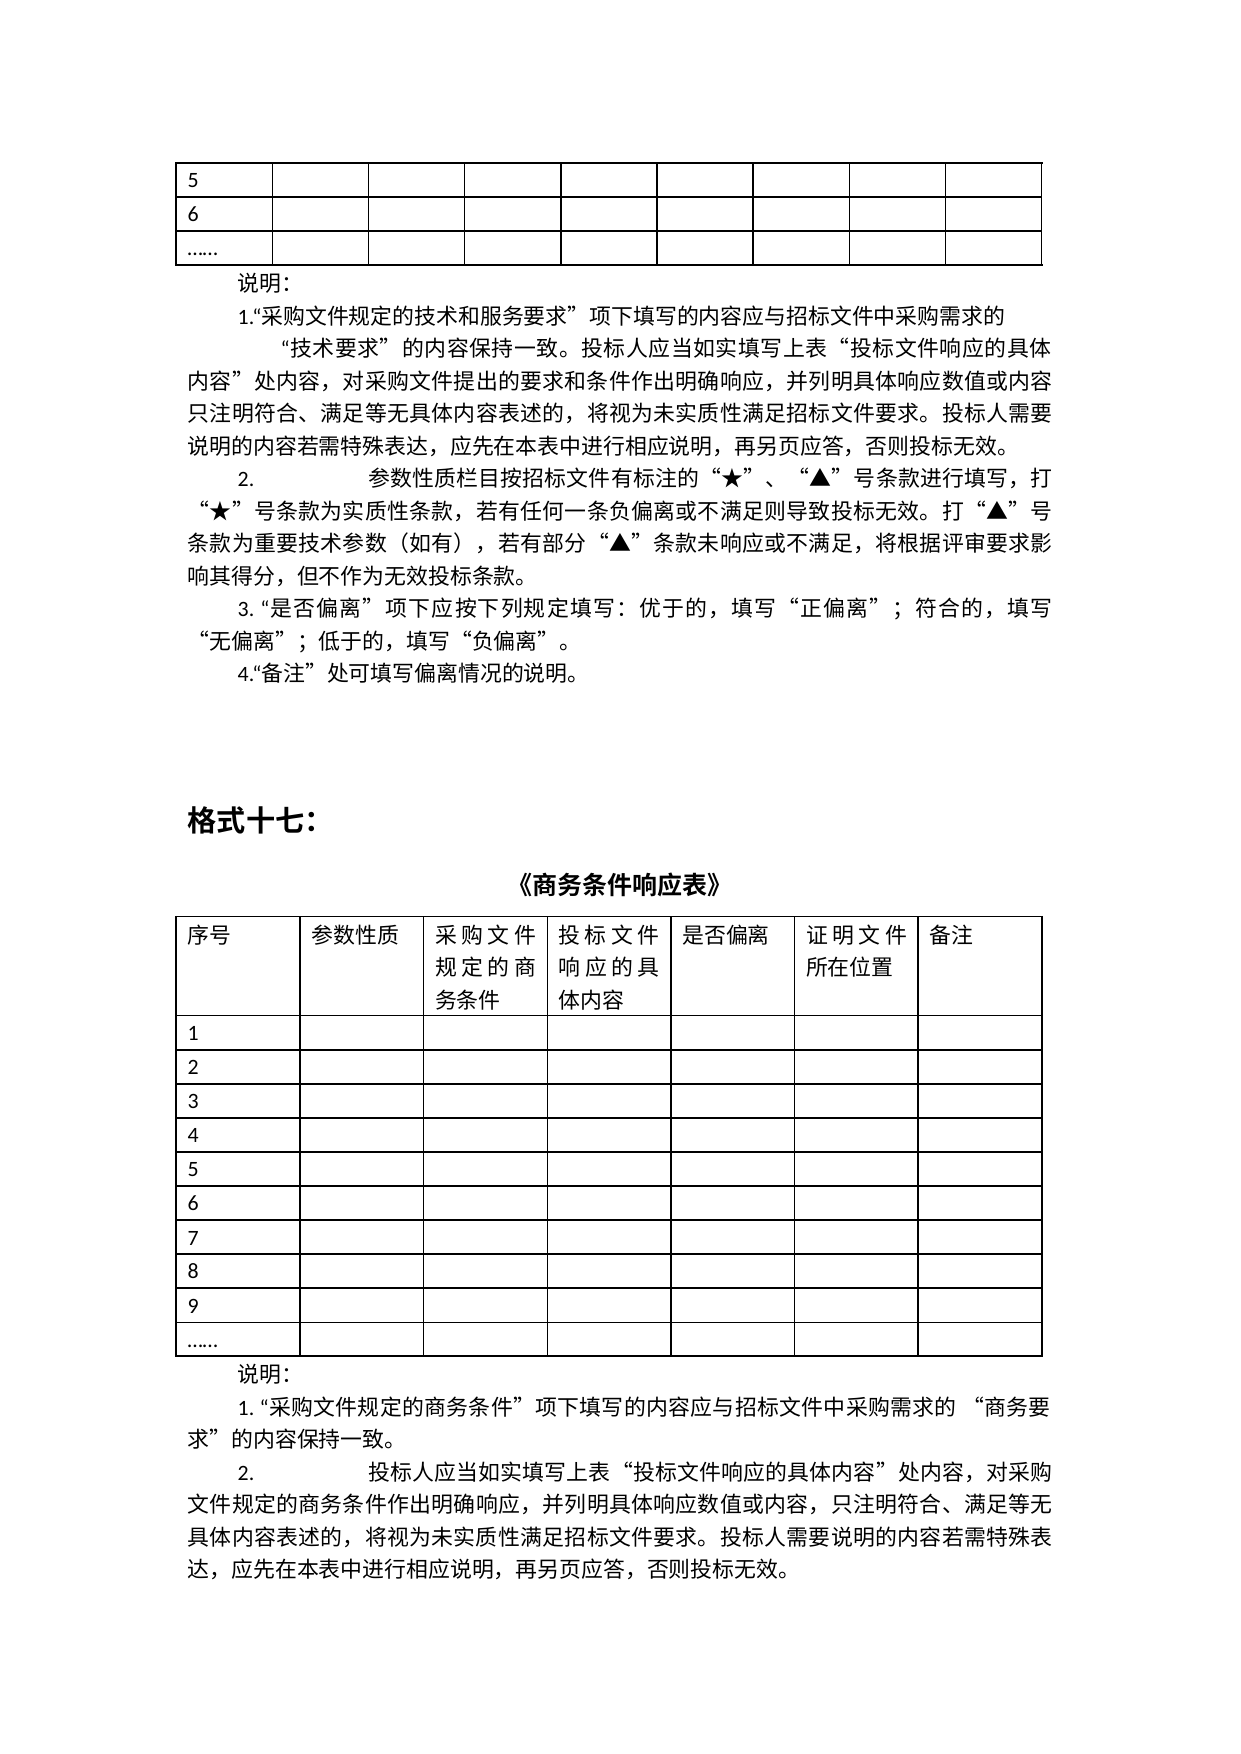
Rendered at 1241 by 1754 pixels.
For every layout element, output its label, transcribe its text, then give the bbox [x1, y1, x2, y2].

table_cell [301, 1255, 423, 1287]
table_cell [301, 1016, 423, 1049]
table_cell [795, 1085, 917, 1117]
table_cell [754, 232, 849, 264]
text 3. “是否偏离”项下应按下列规定填写：优于的，填写“正偏离”；符合的，填写“无偏离”；低于的，填写“负偏离”。 [187, 591, 1053, 656]
text 2. 参数性质栏目按招标文件有标注的“★”、“▲”号条款进行填写，打“★”号条款为实质性条款，若有任何一条负偏离或不满足则导致投标无效。打“▲”号条款为重要技术参数（如有），若有部分“▲”条款未响应或不满足，将根据评审要求影响其得分，但不作为无效投标条款。 [187, 461, 1053, 591]
table_cell [548, 1153, 670, 1185]
table_cell [795, 1119, 917, 1151]
text 1. “采购文件规定的商务条件”项下填写的内容应与招标文件中采购需求的 “商务要求”的内容保持一致。 [187, 1389, 1053, 1454]
table_cell [301, 1153, 423, 1185]
table_cell [795, 1153, 917, 1185]
table_header 证明文件所在位置 [795, 917, 917, 1015]
table_cell [795, 1221, 917, 1253]
table_header 序号 [177, 917, 299, 1015]
table_header 是否偏离 [672, 917, 794, 1015]
table_cell [273, 198, 368, 230]
table_cell [919, 1119, 1041, 1151]
text 《商务条件响应表》 [187, 851, 1053, 916]
table_cell [754, 198, 849, 230]
table_cell [465, 198, 560, 230]
table_cell [850, 164, 945, 196]
table_cell [672, 1016, 794, 1049]
table_cell [658, 164, 752, 196]
table_cell 6 [177, 1187, 299, 1219]
table_cell [672, 1221, 794, 1253]
table_cell [919, 1153, 1041, 1185]
table_cell [919, 1221, 1041, 1253]
table_cell [301, 1289, 423, 1321]
table_cell [919, 1051, 1041, 1083]
table_cell …… [177, 232, 272, 264]
table_cell [672, 1255, 794, 1287]
table_cell [301, 1051, 423, 1083]
table_cell [424, 1255, 547, 1287]
table_cell [919, 1016, 1041, 1049]
table_cell 6 [177, 198, 272, 230]
table_cell [424, 1221, 547, 1253]
table_cell 1 [177, 1016, 299, 1049]
table_header 采购文件规定的商务条件 [424, 917, 547, 1015]
table_cell 3 [177, 1085, 299, 1117]
table_cell [273, 164, 368, 196]
table_cell [562, 164, 656, 196]
table_cell [301, 1119, 423, 1151]
table_cell [424, 1085, 547, 1117]
table_cell 4 [177, 1119, 299, 1151]
table_cell [424, 1323, 547, 1355]
table_cell [301, 1085, 423, 1117]
table_cell [850, 198, 945, 230]
table_cell [919, 1085, 1041, 1117]
table_header 备注 [919, 917, 1041, 1015]
table_cell [658, 198, 752, 230]
table_cell [754, 164, 849, 196]
table_cell [273, 232, 368, 264]
table_cell [548, 1289, 670, 1321]
table_cell 9 [177, 1289, 299, 1321]
table_cell [795, 1051, 917, 1083]
table_cell [919, 1323, 1041, 1355]
table_cell [672, 1289, 794, 1321]
table_cell [795, 1016, 917, 1049]
table_cell [465, 164, 560, 196]
table_cell [946, 232, 1041, 264]
table_cell [424, 1051, 547, 1083]
table_cell [301, 1323, 423, 1355]
table_cell [424, 1153, 547, 1185]
table_cell [301, 1187, 423, 1219]
table_cell [548, 1323, 670, 1355]
table_cell [548, 1085, 670, 1117]
table_cell [795, 1323, 917, 1355]
table_cell [672, 1119, 794, 1151]
table_cell [548, 1051, 670, 1083]
text 说明： [187, 1357, 1053, 1389]
table_cell [369, 198, 464, 230]
table_cell 5 [177, 1153, 299, 1185]
table_cell [424, 1187, 547, 1219]
table_cell [424, 1119, 547, 1151]
table_cell [548, 1187, 670, 1219]
table_header 投标文件响应的具体内容 [548, 917, 670, 1015]
table_cell [369, 164, 464, 196]
text 4.“备注”处可填写偏离情况的说明。 [187, 656, 1053, 688]
table_cell [672, 1187, 794, 1219]
table_cell [424, 1289, 547, 1321]
text 格式十七： [187, 786, 1053, 851]
table_cell [672, 1051, 794, 1083]
table_cell …… [177, 1323, 299, 1355]
table_cell [672, 1323, 794, 1355]
table_cell [795, 1289, 917, 1321]
table_cell [548, 1221, 670, 1253]
table_cell [850, 232, 945, 264]
table_cell 8 [177, 1255, 299, 1287]
table_cell [548, 1255, 670, 1287]
table_cell [795, 1255, 917, 1287]
table_cell 2 [177, 1051, 299, 1083]
text 1.“采购文件规定的技术和服务要求”项下填写的内容应与招标文件中采购需求的 “技术要求”的内容保持一致。投标人应当如实填写上表“投标文件响应的具体内容”处内容，对采购文件提出的要求和条件作出明确响应，并列明具体响应数值或内容，只注明符合、满足等无具体内容表述的，将视为未实质性满足招标文件要求。投标人需要说明的内容若需特殊表达，应先在本表中进行相应说明，再另页应答，否则投标无效。 [187, 298, 1053, 461]
table_cell [919, 1255, 1041, 1287]
table_cell [548, 1016, 670, 1049]
text 2. 投标人应当如实填写上表“投标文件响应的具体内容”处内容，对采购文件规定的商务条件作出明确响应，并列明具体响应数值或内容，只注明符合、满足等无具体内容表述的，将视为未实质性满足招标文件要求。投标人需要说明的内容若需特殊表达，应先在本表中进行相应说明，再另页应答，否则投标无效。 [187, 1454, 1053, 1584]
table_cell [919, 1289, 1041, 1321]
table_cell [795, 1187, 917, 1219]
table_cell [658, 232, 752, 264]
table_cell 5 [177, 164, 272, 196]
table_cell [301, 1221, 423, 1253]
table_cell [562, 232, 656, 264]
table_cell [465, 232, 560, 264]
table_cell [672, 1153, 794, 1185]
table_cell [562, 198, 656, 230]
table_cell [369, 232, 464, 264]
table_cell [946, 198, 1041, 230]
table_cell [424, 1016, 547, 1049]
table_cell [919, 1187, 1041, 1219]
text 说明： [187, 266, 1053, 298]
table_cell [672, 1085, 794, 1117]
table_cell [946, 164, 1041, 196]
table_header 参数性质 [301, 917, 423, 1015]
table_cell 7 [177, 1221, 299, 1253]
table_cell [548, 1119, 670, 1151]
